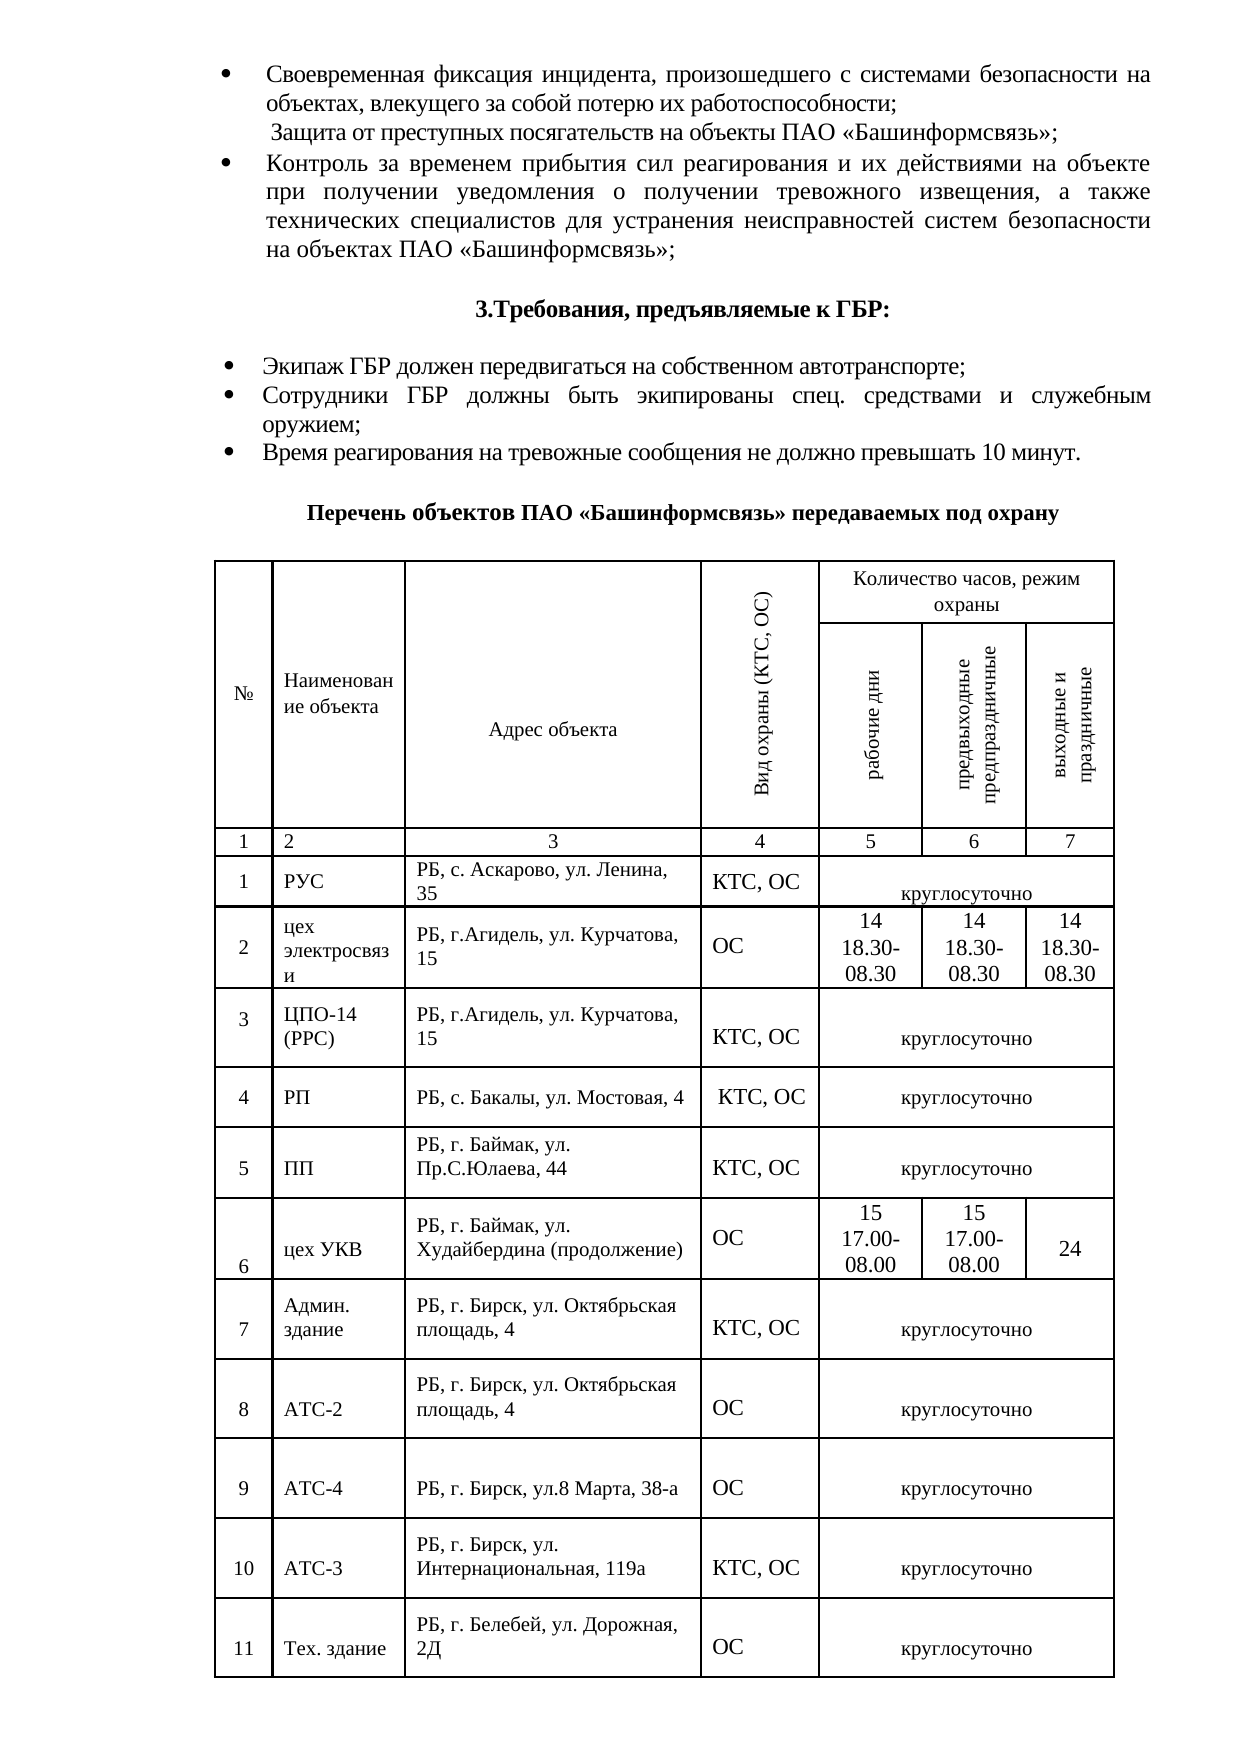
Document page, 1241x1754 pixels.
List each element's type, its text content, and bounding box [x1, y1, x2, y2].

table_cell РБ, г. Баймак, ул. Пр.С.Юлаева, 44 [406, 1128, 700, 1197]
table_cell 4 [702, 829, 818, 855]
table_header Наименование объекта [274, 562, 404, 827]
table_cell 7 [216, 1280, 271, 1357]
table_cell круглосуточно [820, 1439, 1113, 1517]
table_cell 1 [216, 857, 271, 905]
table_cell РП [274, 1068, 404, 1126]
table_cell 2 [216, 908, 271, 987]
table_cell ОС [702, 1199, 818, 1278]
table_cell КТС, ОС [702, 1068, 818, 1126]
list Экипаж ГБР должен передвигаться на собственном автотранспорте; [224, 351, 1152, 380]
table_cell 14 18.30-08.30 [1027, 908, 1113, 987]
table_cell 14 18.30-08.30 [820, 908, 921, 987]
table_cell 6 [216, 1199, 271, 1278]
table_cell 15 17.00-08.00 [923, 1199, 1025, 1278]
table_cell ОС [702, 908, 818, 987]
table_cell 4 [216, 1068, 271, 1126]
table_cell круглосуточно [820, 1599, 1113, 1676]
table_cell выходные и праздничные [1027, 624, 1113, 827]
table_cell 14 18.30-08.30 [923, 908, 1025, 987]
table_cell Тех. здание [274, 1599, 404, 1676]
list Контроль за временем прибытия сил реагирования и их действиями на объекте при получении уведомления о получении тревожного извещения, а также технических специалистов для устранения неисправностей систем безопасности на объектах ПАО «Башинформсвязь»; [222, 148, 1152, 263]
table_cell РБ, с. Бакалы, ул. Мостовая, 4 [406, 1068, 700, 1126]
table_cell ЦПО-14 (РРС) [274, 989, 404, 1066]
table_cell ОС [702, 1439, 818, 1517]
table_cell предвыходные предпраздничные [923, 624, 1025, 827]
table_cell КТС, ОС [702, 1128, 818, 1197]
table_cell 5 [820, 829, 921, 855]
table_cell 3 [406, 829, 700, 855]
table_cell круглосуточно [820, 1128, 1113, 1197]
table_cell 3 [216, 989, 271, 1066]
table_cell рабочие дни [820, 624, 921, 827]
table_cell РБ, г. Бирск, ул.8 Марта, 38-а [406, 1439, 700, 1517]
table_cell 2 [274, 829, 404, 855]
list Перечень объектов ПАО «Башинформсвязь» передаваемых под охрану [215, 497, 1152, 526]
table_header Вид охраны (КТС, ОС) [702, 562, 818, 827]
table_cell 15 17.00-08.00 [820, 1199, 921, 1278]
text Защита от преступных посягательств на объекты ПАО «Башинформсвязь»; [177, 117, 1152, 145]
table_cell 7 [1027, 829, 1113, 855]
table_cell цех электросвязи [274, 908, 404, 987]
table_cell круглосуточно [820, 1068, 1113, 1126]
table_cell цех УКВ [274, 1199, 404, 1278]
table_cell РБ, г. Бирск, ул. Интернациональная, 119а [406, 1519, 700, 1597]
table_cell РБ, г. Баймак, ул. Худайбердина (продолжение) [406, 1199, 700, 1278]
table_cell РБ, г. Бирск, ул. Октябрьская площадь, 4 [406, 1280, 700, 1357]
table_cell Админ. здание [274, 1280, 404, 1357]
table_header Количество часов, режим охраны [820, 562, 1113, 622]
table_cell АТС-3 [274, 1519, 404, 1597]
table_cell РУС [274, 857, 404, 905]
table_cell круглосуточно [820, 1519, 1113, 1597]
table_cell РБ, г.Агидель, ул. Курчатова, 15 [406, 989, 700, 1066]
table_header Адрес объекта [406, 562, 700, 827]
list Время реагирования на тревожные сообщения не должно превышать 10 минут. [224, 437, 1152, 466]
table_cell ОС [702, 1360, 818, 1437]
table_cell 8 [216, 1360, 271, 1437]
table_cell круглосуточно [820, 989, 1113, 1066]
table_cell РБ, г.Агидель, ул. Курчатова, 15 [406, 908, 700, 987]
table_cell РБ, с. Аскарово, ул. Ленина, 35 [406, 857, 700, 905]
table_cell 11 [216, 1599, 271, 1676]
table_cell КТС, ОС [702, 1519, 818, 1597]
table_cell АТС-2 [274, 1360, 404, 1437]
table_cell 6 [923, 829, 1025, 855]
table_cell круглосуточно [820, 1360, 1113, 1437]
table_cell РБ, г. Бирск, ул. Октябрьская площадь, 4 [406, 1360, 700, 1437]
table_cell 24 [1027, 1199, 1113, 1278]
table_cell РБ, г. Белебей, ул. Дорожная, 2Д [406, 1599, 700, 1676]
table_cell круглосуточно [820, 857, 1113, 905]
text 3.Требования, предъявляемые к ГБР: [215, 294, 1152, 322]
table_cell круглосуточно [820, 1280, 1113, 1357]
table_cell 1 [216, 829, 271, 855]
table_cell ПП [274, 1128, 404, 1197]
table_cell 9 [216, 1439, 271, 1517]
table_cell КТС, ОС [702, 857, 818, 905]
table_cell КТС, ОС [702, 1280, 818, 1357]
table_cell ОС [702, 1599, 818, 1676]
table_header № [216, 562, 271, 827]
table_cell КТС, ОС [702, 989, 818, 1066]
table_cell АТС-4 [274, 1439, 404, 1517]
table_cell 10 [216, 1519, 271, 1597]
list Своевременная фиксация инцидента, произошедшего с системами безопасности на объектах, влекущего за собой потерю их работоспособности; [222, 59, 1152, 117]
table_cell 5 [216, 1128, 271, 1197]
list Сотрудники ГБР должны быть экипированы спец. средствами и служебным оружием; [224, 380, 1152, 437]
